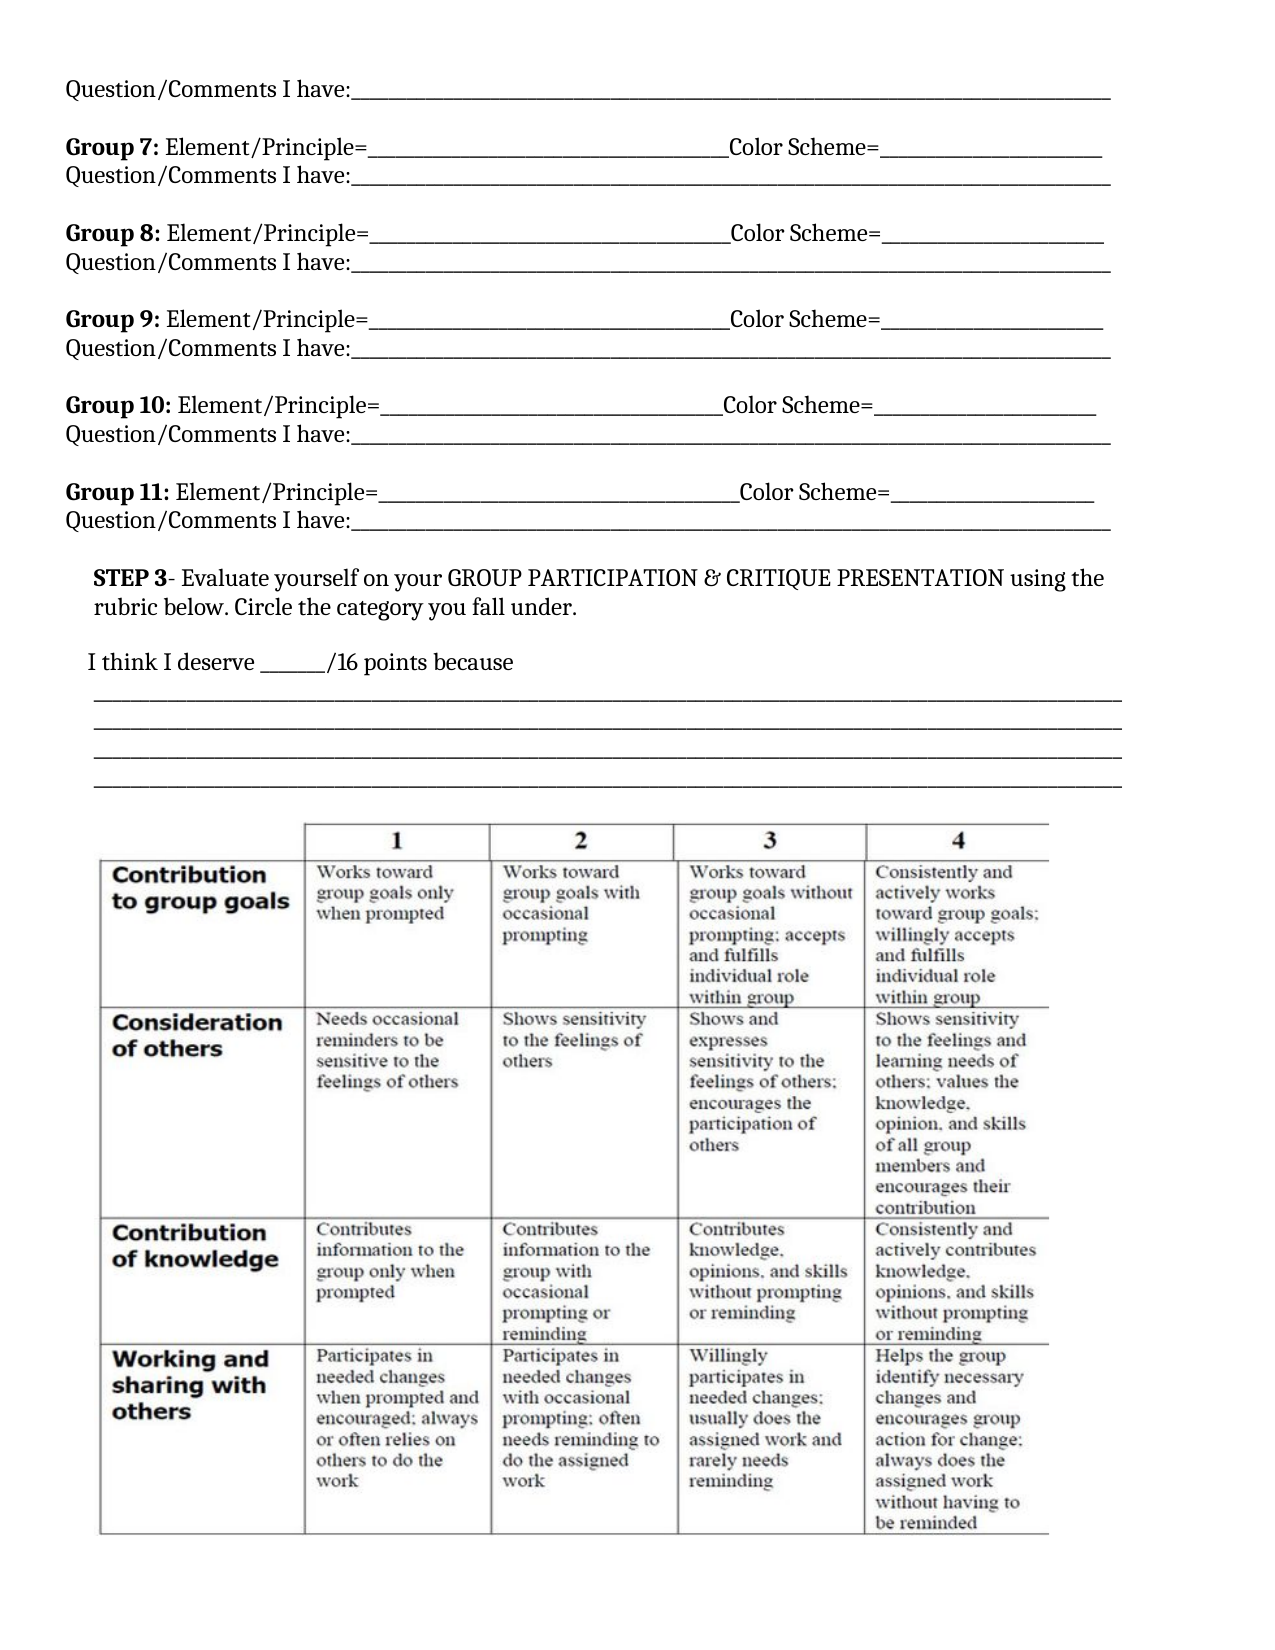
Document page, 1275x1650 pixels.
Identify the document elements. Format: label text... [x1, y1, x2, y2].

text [66, 161, 1125, 190]
text Group 7: Element/Principle=_______________________________________Color Scheme=________________________ [66, 132, 1125, 161]
text I think I deserve _______/16 points because ____________________________________________________________________________________________________________________________________________________________________________________________________________________________________________________________________________________________________________________________________________________________________________________________________________________________________________________________ [66, 648, 1125, 792]
subtitle STEP 3- Evaluate yourself on your GROUP PARTICIPATION & CRITIQUE PRESENTATION using the rubric below. Circle the category you fall under. [94, 564, 1125, 621]
text Question/Comments I have:__________________________________________________________________________________ [66, 506, 1125, 535]
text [66, 75, 1125, 104]
text Question/Comments I have:__________________________________________________________________________________ [66, 420, 1125, 449]
text Group 8: Element/Principle=_______________________________________Color Scheme=________________________ [66, 219, 1125, 247]
text Group 10: Element/Principle=_____________________________________Color Scheme=________________________ [66, 391, 1125, 420]
text Group 9: Element/Principle=_______________________________________Color Scheme=________________________ [66, 305, 1125, 334]
text Group 11: Element/Principle=_______________________________________Color Scheme=______________________ [66, 477, 1125, 506]
text Question/Comments I have:__________________________________________________________________________________ [66, 247, 1125, 276]
text Question/Comments I have:__________________________________________________________________________________ [66, 334, 1125, 362]
picture [93, 820, 1050, 1536]
